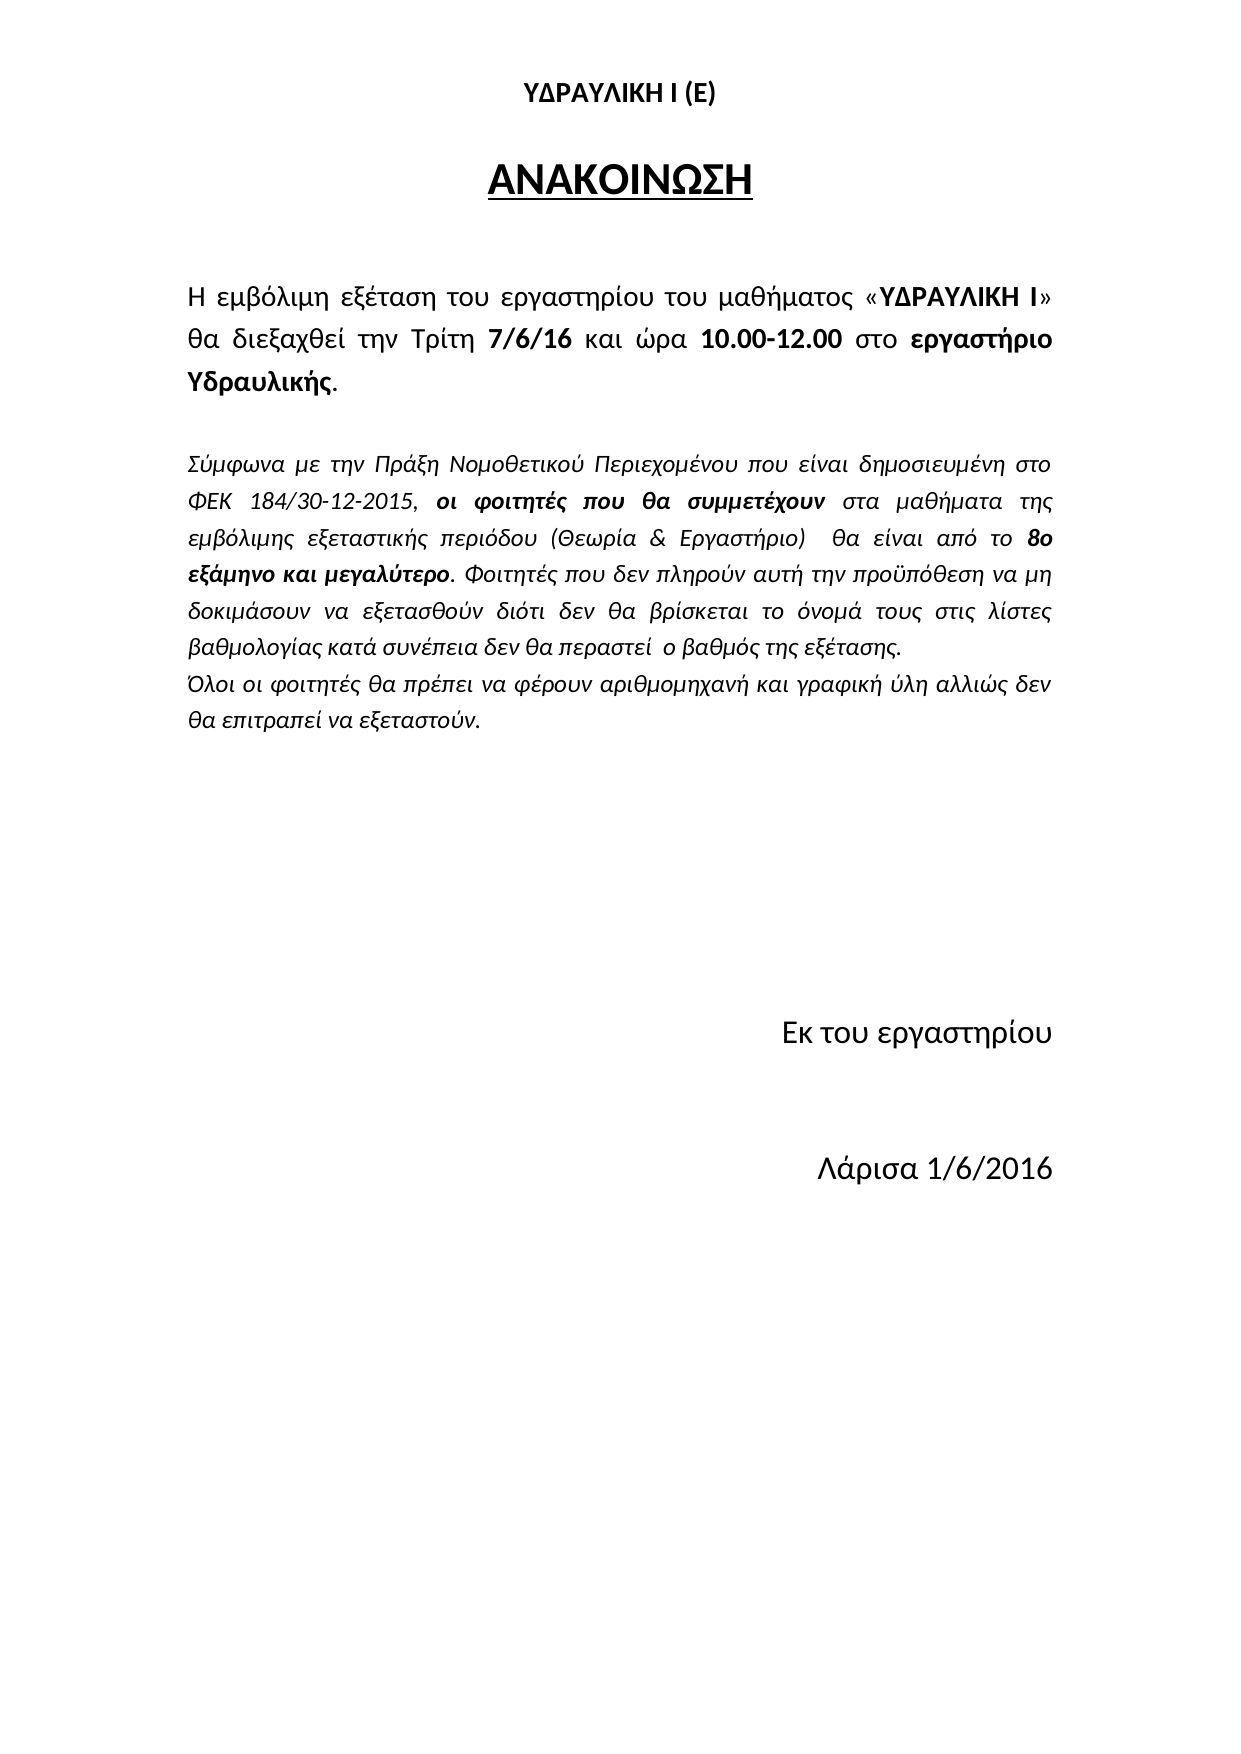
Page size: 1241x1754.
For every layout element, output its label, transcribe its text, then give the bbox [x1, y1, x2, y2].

text Σύμφωνα με την Πράξη Νομοθετικού Περιεχομένου που είναι δημοσιευμένη στο ΦΕΚ 184/30-12-2015, οι φοιτητές που θα συμμετέχουν στα μαθήματα της εμβόλιμης εξεταστικής περιόδου (Θεωρία & Εργαστήριο) θα είναι από το 8ο εξάμηνο και μεγαλύτερο. Φοιτητές που δεν πληρούν αυτή την προϋπόθεση να μη δοκιμάσουν να εξετασθούν διότι δεν θα βρίσκεται το όνομά τους στις λίστες βαθμολογίας κατά συνέπεια δεν θα περαστεί ο βαθμός της εξέτασης. [187, 449, 1053, 662]
text Εκ του εργαστηρίου [187, 1012, 1053, 1052]
text Όλοι οι φοιτητές θα πρέπει να φέρουν αριθμομηχανή και γραφική ύλη αλλιώς δεν θα επιτραπεί να εξεταστούν. [187, 668, 1053, 735]
text Λάρισα 1/6/2016 [187, 1147, 1053, 1187]
text Η εμβόλιμη εξέταση του εργαστηρίου του μαθήματος «ΥΔΡΑΥΛΙΚΗ Ι» θα διεξαχθεί την Τρίτη 7/6/16 και ώρα 10.00-12.00 στο εργαστήριο Υδραυλικής. [187, 278, 1053, 399]
text ΑΝΑΚΟΙΝΩΣΗ [187, 150, 1053, 206]
